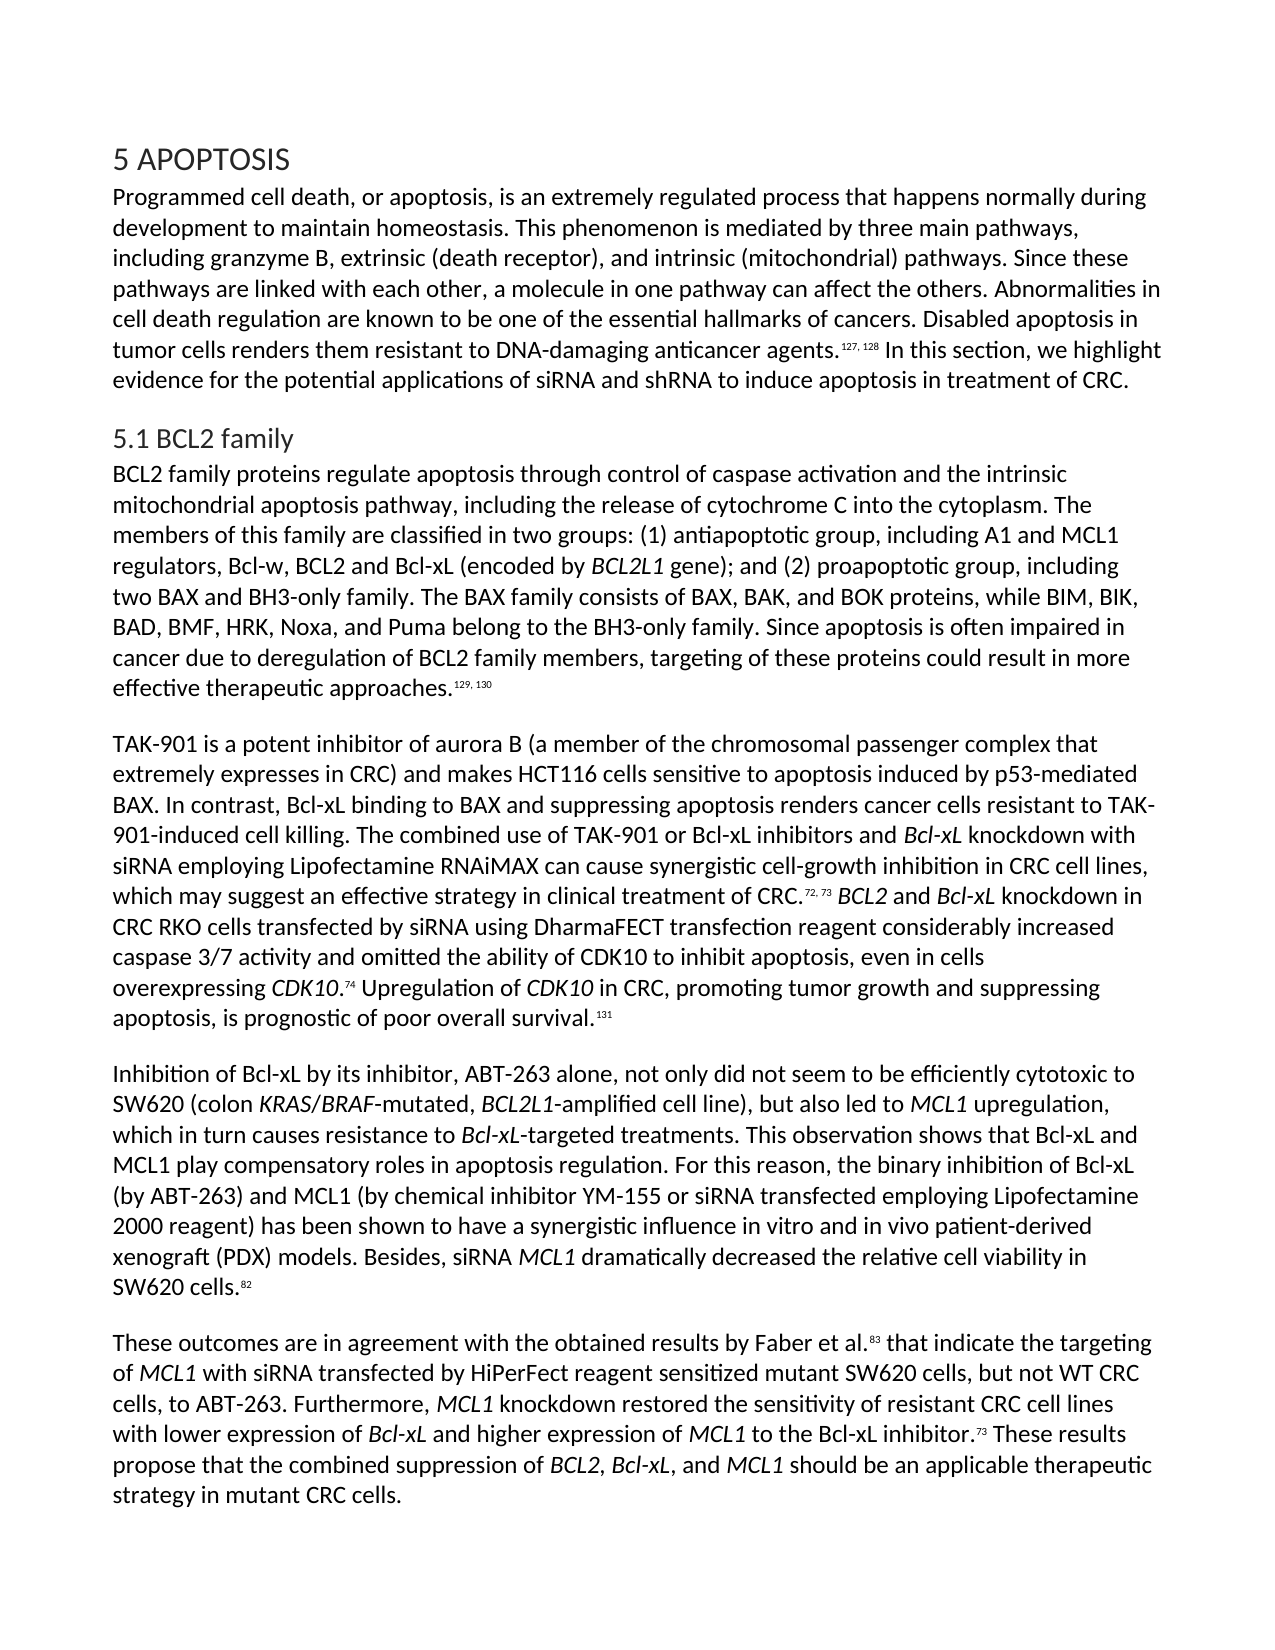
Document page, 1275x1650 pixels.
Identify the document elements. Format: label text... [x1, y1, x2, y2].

subtitle 5 APOPTOSIS [112, 137, 1162, 178]
subtitle 5.1 BCL2 family [112, 420, 1162, 456]
text Inhibition of Bcl-xL by its inhibitor, ABT-263 alone, not only did not seem to be efficiently cytotoxic to SW620 (colon KRAS/BRAF-mutated, BCL2L1-amplified cell line), but also led to MCL1 upregulation, which in turn causes resistance to Bcl-xL-targeted treatments. This observation shows that Bcl-xL and MCL1 play compensatory roles in apoptosis regulation. For this reason, the binary inhibition of Bcl-xL (by ABT-263) and MCL1 (by chemical inhibitor YM-155 or siRNA transfected employing Lipofectamine 2000 reagent) has been shown to have a synergistic influence in vitro and in vivo patient-derived xenograft (PDX) models. Besides, siRNA MCL1 dramatically decreased the relative cell viability in SW620 cells.82 [112, 1058, 1162, 1302]
text These outcomes are in agreement with the obtained results by Faber et al.83 that indicate the targeting of MCL1 with siRNA transfected by HiPerFect reagent sensitized mutant SW620 cells, but not WT CRC cells, to ABT-263. Furthermore, MCL1 knockdown restored the sensitivity of resistant CRC cell lines with lower expression of Bcl-xL and higher expression of MCL1 to the Bcl-xL inhibitor.73 These results propose that the combined suppression of BCL2, Bcl-xL, and MCL1 should be an applicable therapeutic strategy in mutant CRC cells. [112, 1327, 1162, 1510]
text TAK-901 is a potent inhibitor of aurora B (a member of the chromosomal passenger complex that extremely expresses in CRC) and makes HCT116 cells sensitive to apoptosis induced by p53-mediated BAX. In contrast, Bcl-xL binding to BAX and suppressing apoptosis renders cancer cells resistant to TAK-901-induced cell killing. The combined use of TAK-901 or Bcl-xL inhibitors and Bcl-xL knockdown with siRNA employing Lipofectamine RNAiMAX can cause synergistic cell-growth inhibition in CRC cell lines, which may suggest an effective strategy in clinical treatment of CRC.72, 73 BCL2 and Bcl-xL knockdown in CRC RKO cells transfected by siRNA using DharmaFECT transfection reagent considerably increased caspase 3/7 activity and omitted the ability of CDK10 to inhibit apoptosis, even in cells overexpressing CDK10.74 Upregulation of CDK10 in CRC, promoting tumor growth and suppressing apoptosis, is prognostic of poor overall survival.131 [112, 728, 1162, 1033]
text BCL2 family proteins regulate apoptosis through control of caspase activation and the intrinsic mitochondrial apoptosis pathway, including the release of cytochrome C into the cytoplasm. The members of this family are classified in two groups: (1) antiapoptotic group, including A1 and MCL1 regulators, Bcl-w, BCL2 and Bcl-xL (encoded by BCL2L1 gene); and (2) proapoptotic group, including two BAX and BH3-only family. The BAX family consists of BAX, BAK, and BOK proteins, while BIM, BIK, BAD, BMF, HRK, Noxa, and Puma belong to the BH3-only family. Since apoptosis is often impaired in cancer due to deregulation of BCL2 family members, targeting of these proteins could result in more effective therapeutic approaches.129, 130 [112, 458, 1162, 703]
text Programmed cell death, or apoptosis, is an extremely regulated process that happens normally during development to maintain homeostasis. This phenomenon is mediated by three main pathways, including granzyme B, extrinsic (death receptor), and intrinsic (mitochondrial) pathways. Since these pathways are linked with each other, a molecule in one pathway can affect the others. Abnormalities in cell death regulation are known to be one of the essential hallmarks of cancers. Disabled apoptosis in tumor cells renders them resistant to DNA-damaging anticancer agents.127, 128 In this section, we highlight evidence for the potential applications of siRNA and shRNA to induce apoptosis in treatment of CRC. [112, 181, 1162, 395]
